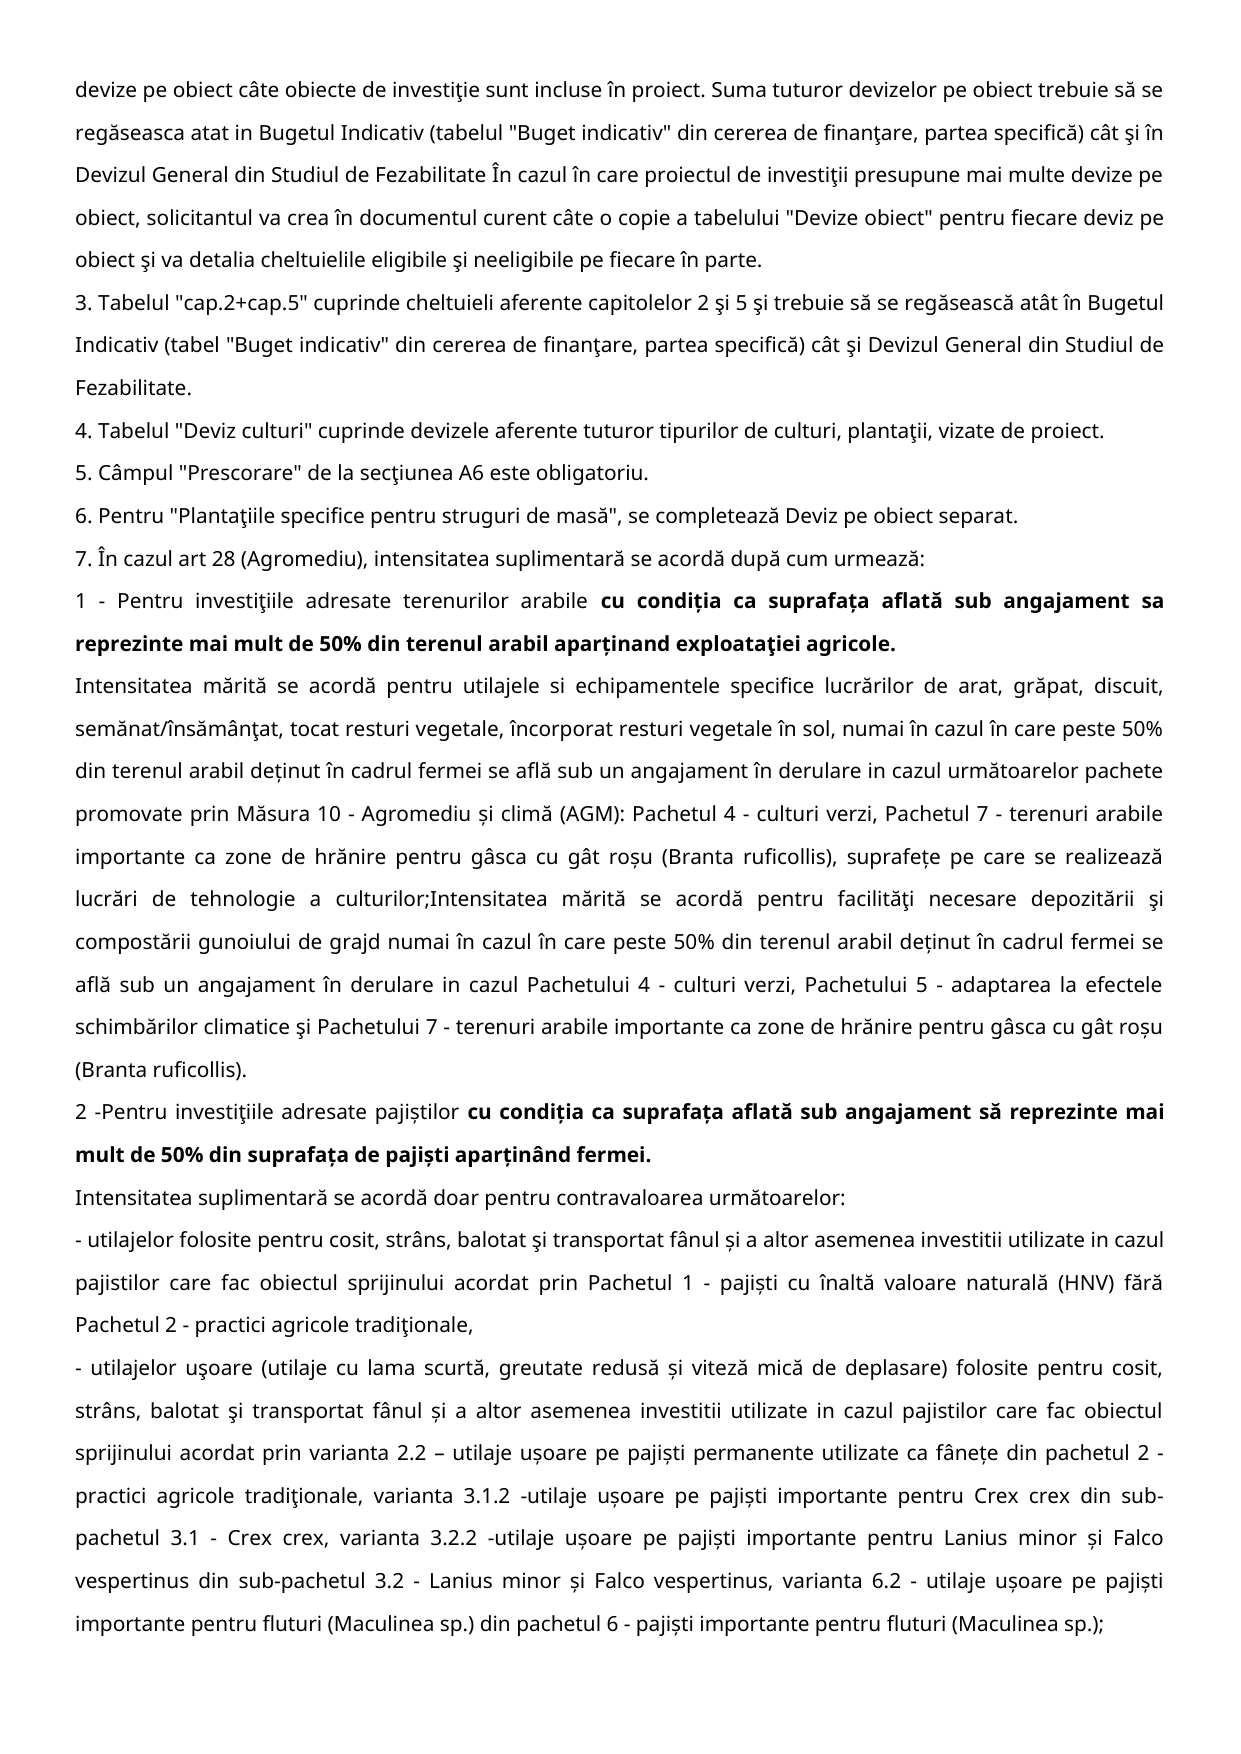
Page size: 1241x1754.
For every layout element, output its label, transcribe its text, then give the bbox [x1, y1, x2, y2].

text 2 -Pentru investiţiile adresate pajiștilor cu condiția ca suprafața aflată sub angajament să reprezinte mai mult de 50% din suprafața de pajiști aparținând fermei. [75, 1097, 1165, 1168]
text 4. Tabelul "Deviz culturi" cuprinde devizele aferente tuturor tipurilor de culturi, plantaţii, vizate de proiect. [75, 416, 1165, 444]
text 6. Pentru "Plantaţiile specifice pentru struguri de masă", se completează Deviz pe obiect separat. [75, 501, 1165, 529]
text Intensitatea suplimentară se acordă doar pentru contravaloarea următoarelor: [75, 1183, 1165, 1211]
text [75, 75, 1165, 274]
text 3. Tabelul "cap.2+cap.5" cuprinde cheltuieli aferente capitolelor 2 şi 5 şi trebuie să se regăsească atât în Bugetul Indicativ (tabel "Buget indicativ" din cererea de finanţare, partea specifică) cât şi Devizul General din Studiul de Fezabilitate. [75, 288, 1165, 402]
text 7. În cazul art 28 (Agromediu), intensitatea suplimentară se acordă după cum urmează: [75, 544, 1165, 572]
text Intensitatea mărită se acordă pentru utilajele si echipamentele specifice lucrărilor de arat, grăpat, discuit, semănat/însămânţat, tocat resturi vegetale, încorporat resturi vegetale în sol, numai în cazul în care peste 50% din terenul arabil deținut în cadrul fermei se află sub un angajament în derulare in cazul următoarelor pachete promovate prin Măsura 10 - Agromediu și climă (AGM): Pachetul 4 - culturi verzi, Pachetul 7 - terenuri arabile importante ca zone de hrănire pentru gâsca cu gât roșu (Branta ruficollis), suprafețe pe care se realizează lucrări de tehnologie a culturilor;Intensitatea mărită se acordă pentru facilităţi necesare depozitării şi compostării gunoiului de grajd numai în cazul în care peste 50% din terenul arabil deținut în cadrul fermei se află sub un angajament în derulare in cazul Pachetului 4 - culturi verzi, Pachetului 5 - adaptarea la efectele schimbărilor climatice şi Pachetului 7 - terenuri arabile importante ca zone de hrănire pentru gâsca cu gât roșu (Branta ruficollis). [75, 671, 1165, 1083]
text 5. Câmpul "Prescorare" de la secţiunea A6 este obligatoriu. [75, 458, 1165, 487]
text - utilajelor folosite pentru cosit, strâns, balotat şi transportat fânul și a altor asemenea investitii utilizate in cazul pajistilor care fac obiectul sprijinului acordat prin Pachetul 1 - pajiști cu înaltă valoare naturală (HNV) fără Pachetul 2 - practici agricole tradiţionale, [75, 1225, 1165, 1339]
text - utilajelor uşoare (utilaje cu lama scurtă, greutate redusă și viteză mică de deplasare) folosite pentru cosit, strâns, balotat şi transportat fânul și a altor asemenea investitii utilizate in cazul pajistilor care fac obiectul sprijinului acordat prin varianta 2.2 – utilaje ușoare pe pajiști permanente utilizate ca fânețe din pachetul 2 - practici agricole tradiţionale, varianta 3.1.2 -utilaje ușoare pe pajiști importante pentru Crex crex din sub-pachetul 3.1 - Crex crex, varianta 3.2.2 -utilaje ușoare pe pajiști importante pentru Lanius minor și Falco vespertinus din sub-pachetul 3.2 - Lanius minor și Falco vespertinus, varianta 6.2 - utilaje ușoare pe pajiști importante pentru fluturi (Maculinea sp.) din pachetul 6 - pajiști importante pentru fluturi (Maculinea sp.); [75, 1353, 1165, 1637]
text 1 - Pentru investiţiile adresate terenurilor arabile cu condiția ca suprafața aflată sub angajament sa reprezinte mai mult de 50% din terenul arabil aparținand exploataţiei agricole. [75, 586, 1165, 657]
